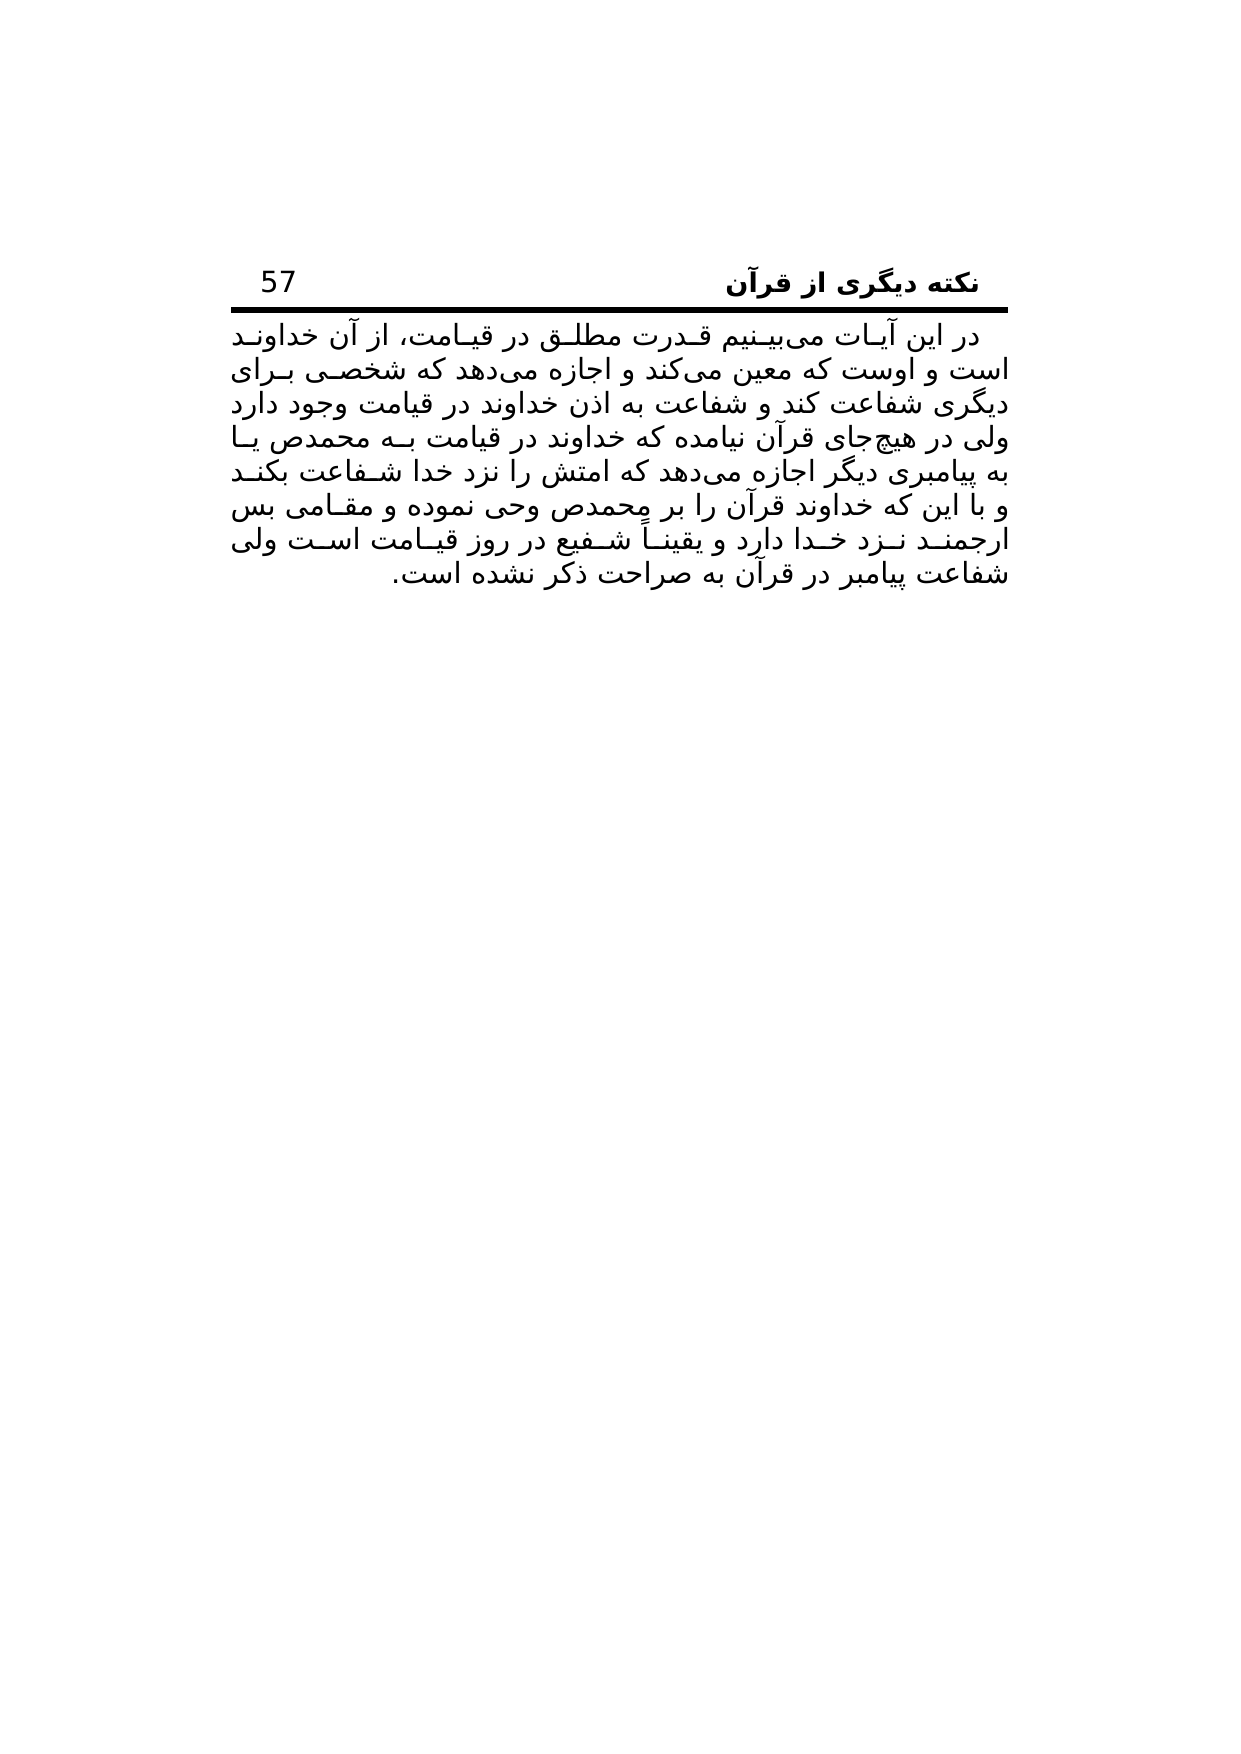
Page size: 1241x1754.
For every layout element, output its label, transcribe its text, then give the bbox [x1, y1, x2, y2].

text در این آیات می‌بینیم قدرت مطلق در قیامت، از آن خداوند است و اوست که معین می‌کند و اجازه می‌دهد که شخصی برای دیگری شفاعت کند و شفاعت به اذن خداوند در قیامت وجود دارد ولی در هیچ‌جای قرآن نیامده که خداوند در قیامت به محمدص یا به پیامبری دیگر اجازه می‌دهد که امتش را نزد خدا شفاعت بکند و با این که خداوند قرآن را بر محمدص وحی نموده و مقامی بس ارجمند نزد خدا دارد و یقیناً شفیع در روز قیامت است ولی شفاعت پیامبر در قرآن به صراحت ذکر نشده است. [230, 318, 1010, 590]
